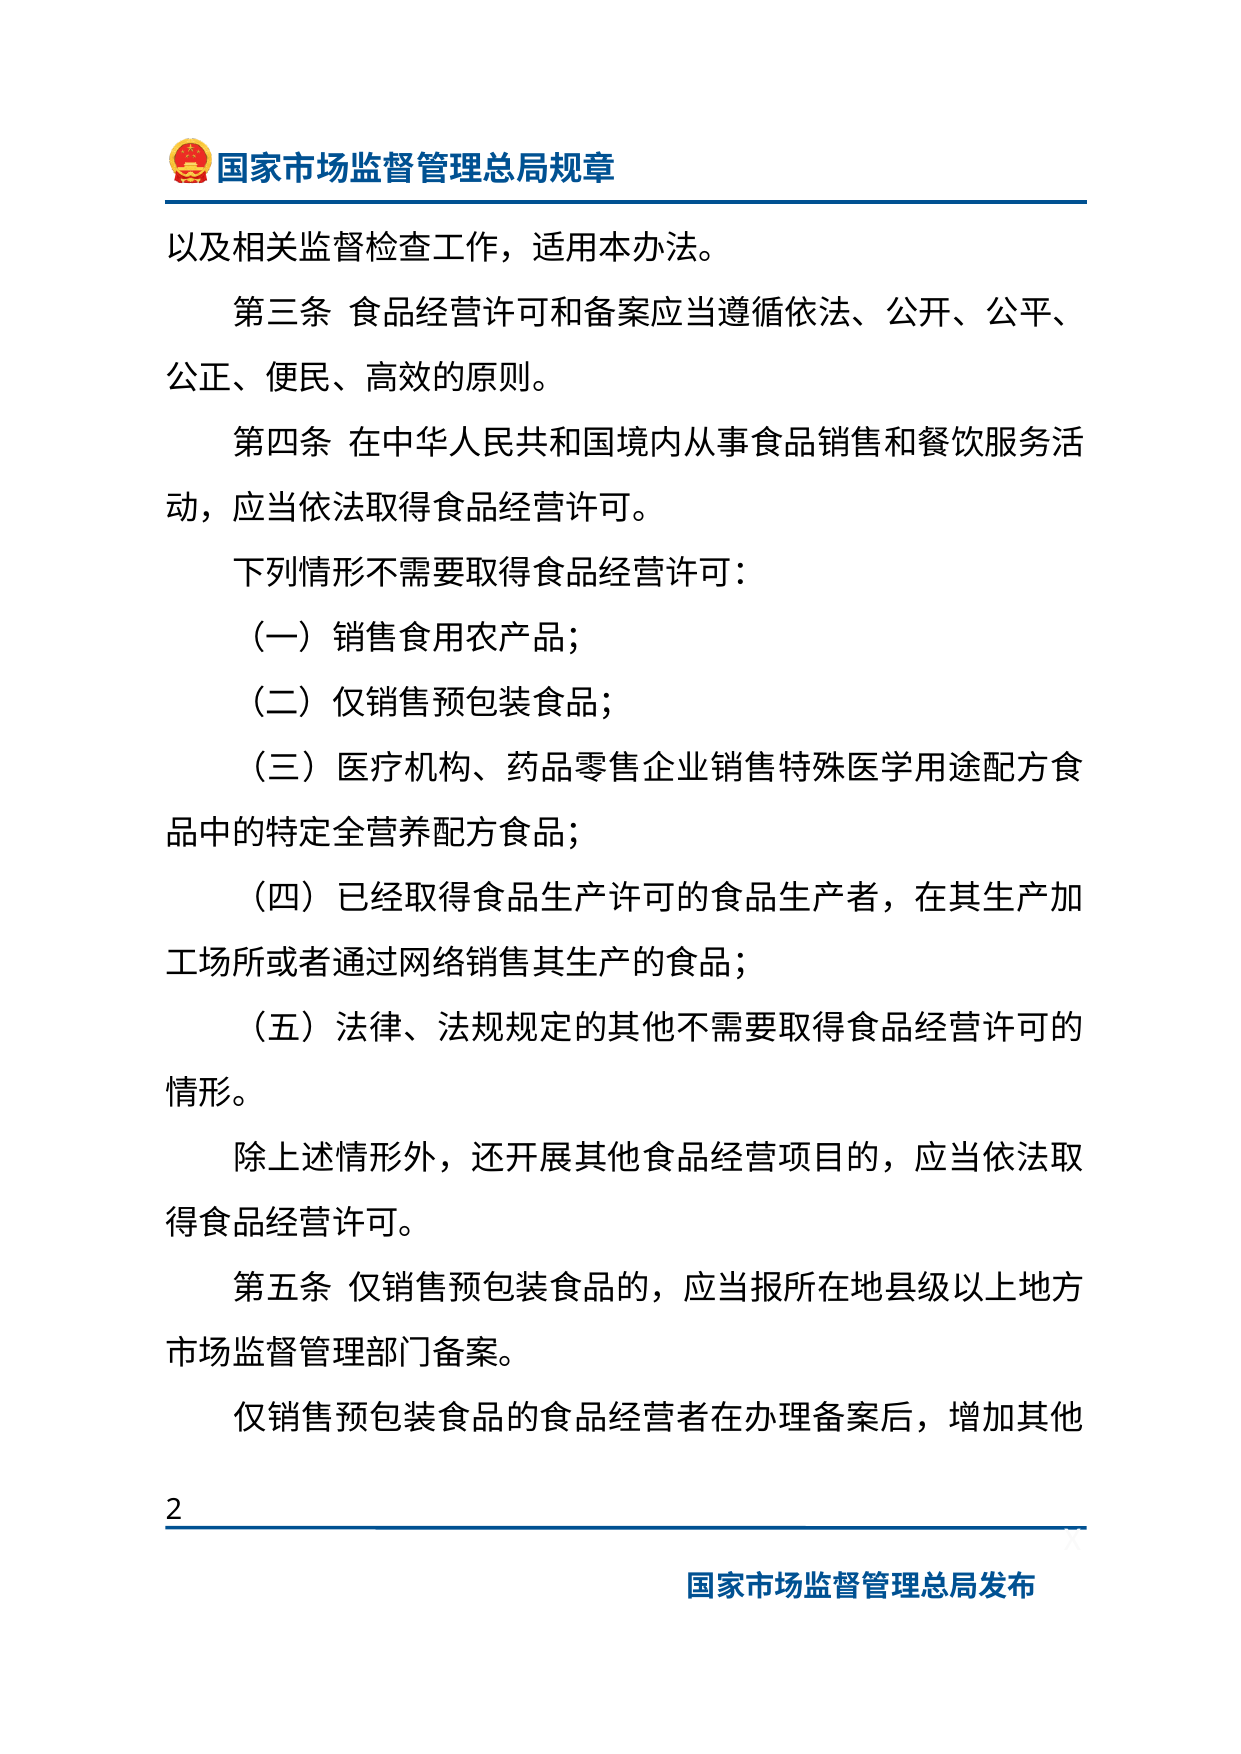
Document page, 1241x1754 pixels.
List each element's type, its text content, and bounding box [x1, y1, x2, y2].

text （四）已经取得食品生产许可的食品生产者，在其生产加工场所或者通过网络销售其生产的食品； [165, 863, 1087, 993]
text 下列情形不需要取得食品经营许可： [165, 538, 1087, 603]
text （五）法律、法规规定的其他不需要取得食品经营许可的情形。 [165, 993, 1087, 1123]
text 第四条 在中华人民共和国境内从事食品销售和餐饮服务活动，应当依法取得食品经营许可。 [165, 408, 1087, 538]
text 第五条 仅销售预包装食品的，应当报所在地县级以上地方市场监督管理部门备案。 [165, 1253, 1087, 1383]
text （三）医疗机构、药品零售企业销售特殊医学用途配方食品中的特定全营养配方食品； [165, 733, 1087, 863]
text 第二条 食品经营许可的申请、受理、审查、决定，仅销售预包装食品（含保健食品、特殊医学用途配方食品、婴幼儿配方乳粉以及其他婴幼儿配方食品等特殊食品，下同）的备案，以及相关监督检查工作，适用本办法。 [165, 213, 1087, 278]
text 仅销售预包装食品的食品经营者在办理备案后，增加其他应当取得食品经营许可的食品经营项目的，应当依法取得食品经营许可；取得食品经营许可之日起备案自行失效。 [165, 1383, 1087, 1448]
text （一）销售食用农产品； [165, 603, 1087, 668]
text 除上述情形外，还开展其他食品经营项目的，应当依法取得食品经营许可。 [165, 1123, 1087, 1253]
text （二）仅销售预包装食品； [165, 668, 1087, 733]
text 第三条 食品经营许可和备案应当遵循依法、公开、公平、公正、便民、高效的原则。 [165, 278, 1087, 408]
picture [165, 136, 216, 187]
